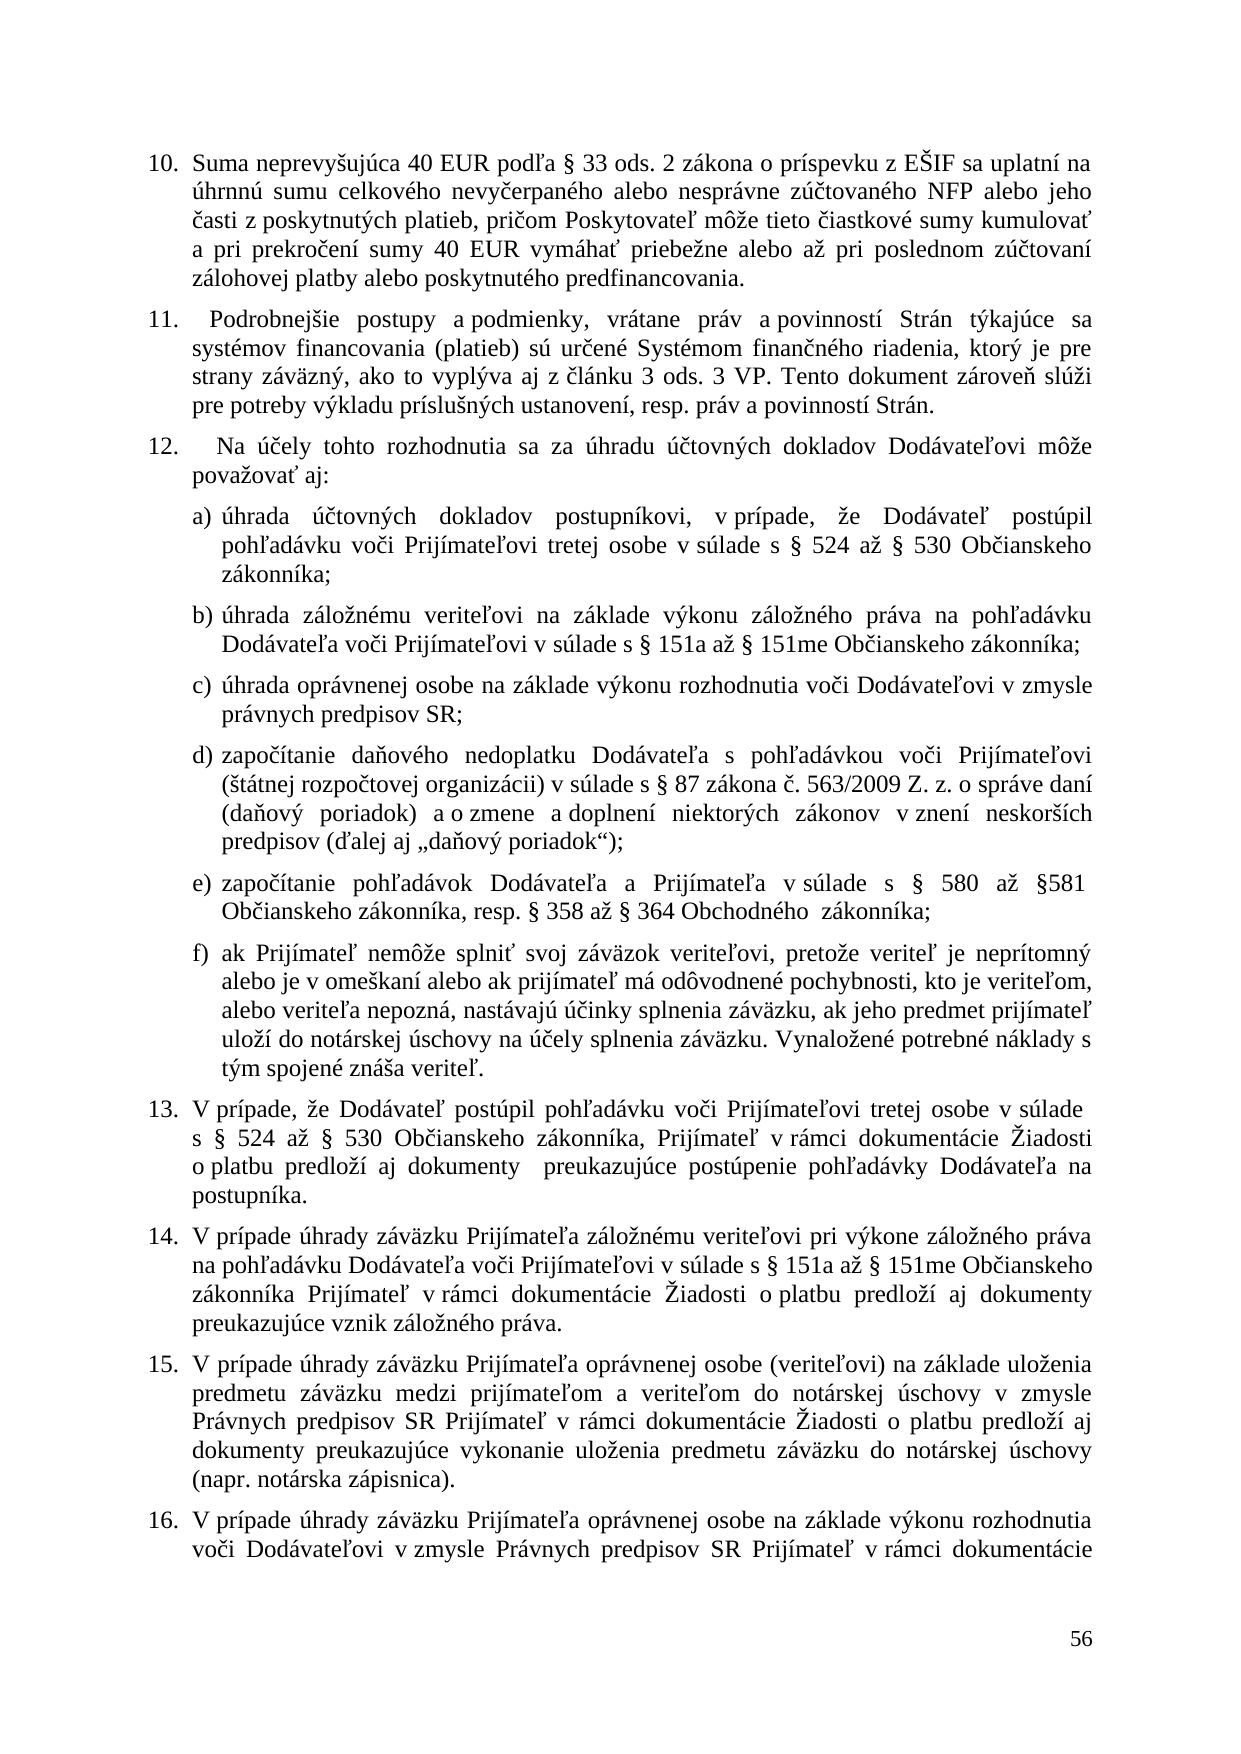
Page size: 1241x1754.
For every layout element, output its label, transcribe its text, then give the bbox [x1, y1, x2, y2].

list Na účely tohto rozhodnutia sa za úhradu účtovných dokladov Dodávateľovi môže považovať aj: [148, 431, 1093, 489]
list V prípade úhrady záväzku Prijímateľa oprávnenej osobe (veriteľovi) na základe uloženia predmetu záväzku medzi prijímateľom a veriteľom do notárskej úschovy v zmysle Právnych predpisov SR Prijímateľ v rámci dokumentácie Žiadosti o platbu predloží aj dokumenty preukazujúce vykonanie uloženia predmetu záväzku do notárskej úschovy (napr. notárska zápisnica). [148, 1349, 1093, 1493]
list úhrada záložnému veriteľovi na základe výkonu záložného práva na pohľadávku Dodávateľa voči Prijímateľovi v súlade s § 151a až § 151me Občianskeho zákonníka; [192, 600, 1093, 658]
list V prípade úhrady záväzku Prijímateľa záložnému veriteľovi pri výkone záložného práva na pohľadávku Dodávateľa voči Prijímateľovi v súlade s § 151a až § 151me Občianskeho zákonníka Prijímateľ v rámci dokumentácie Žiadosti o platbu predloží aj dokumenty preukazujúce vznik záložného práva. [148, 1221, 1093, 1336]
list úhrada oprávnenej osobe na základe výkonu rozhodnutia voči Dodávateľovi v zmysle právnych predpisov SR; [192, 670, 1093, 728]
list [148, 1505, 1093, 1563]
list ak Prijímateľ nemôže splniť svoj záväzok veriteľovi, pretože veriteľ je neprítomný alebo je v omeškaní alebo ak prijímateľ má odôvodnené pochybnosti, kto je veriteľom, alebo veriteľa nepozná, nastávajú účinky splnenia záväzku, ak jeho predmet prijímateľ uloží do notárskej úschovy na účely splnenia záväzku. Vynaložené potrebné náklady s tým spojené znáša veriteľ. [192, 938, 1093, 1081]
list V prípade, že Dodávateľ postúpil pohľadávku voči Prijímateľovi tretej osobe v súlade s § 524 až § 530 Občianskeho zákonníka, Prijímateľ v rámci dokumentácie Žiadosti o platbu predloží aj dokumenty preukazujúce postúpenie pohľadávky Dodávateľa na postupníka. [148, 1094, 1093, 1209]
list Podrobnejšie postupy a podmienky, vrátane práv a povinností Strán týkajúce sa systémov financovania (platieb) sú určené Systémom finančného riadenia, ktorý je pre strany záväzný, ako to vyplýva aj z článku 3 ods. 3 VP. Tento dokument zároveň slúži pre potreby výkladu príslušných ustanovení, resp. práv a povinností Strán. [148, 304, 1093, 419]
list započítanie pohľadávok Dodávateľa a Prijímateľa v súlade s § 580 až §581 Občianskeho zákonníka, resp. § 358 až § 364 Obchodného zákonníka; [192, 868, 1093, 925]
list započítanie daňového nedoplatku Dodávateľa s pohľadávkou voči Prijímateľovi (štátnej rozpočtovej organizácii) v súlade s § 87 zákona č. 563/2009 Z. z. o správe daní (daňový poriadok) a o zmene a doplnení niektorých zákonov v znení neskorších predpisov (ďalej aj „daňový poriadok“); [192, 740, 1093, 855]
list úhrada účtovných dokladov postupníkovi, v prípade, že Dodávateľ postúpil pohľadávku voči Prijímateľovi tretej osobe v súlade s § 524 až § 530 Občianskeho zákonníka; [192, 501, 1093, 588]
list Suma neprevyšujúca 40 EUR podľa § 33 ods. 2 zákona o príspevku z EŠIF sa uplatní na úhrnnú sumu celkového nevyčerpaného alebo nesprávne zúčtovaného NFP alebo jeho časti z poskytnutých platieb, pričom Poskytovateľ môže tieto čiastkové sumy kumulovať a pri prekročení sumy 40 EUR vymáhať priebežne alebo až pri poslednom zúčtovaní zálohovej platby alebo poskytnutého predfinancovania. [148, 148, 1093, 291]
